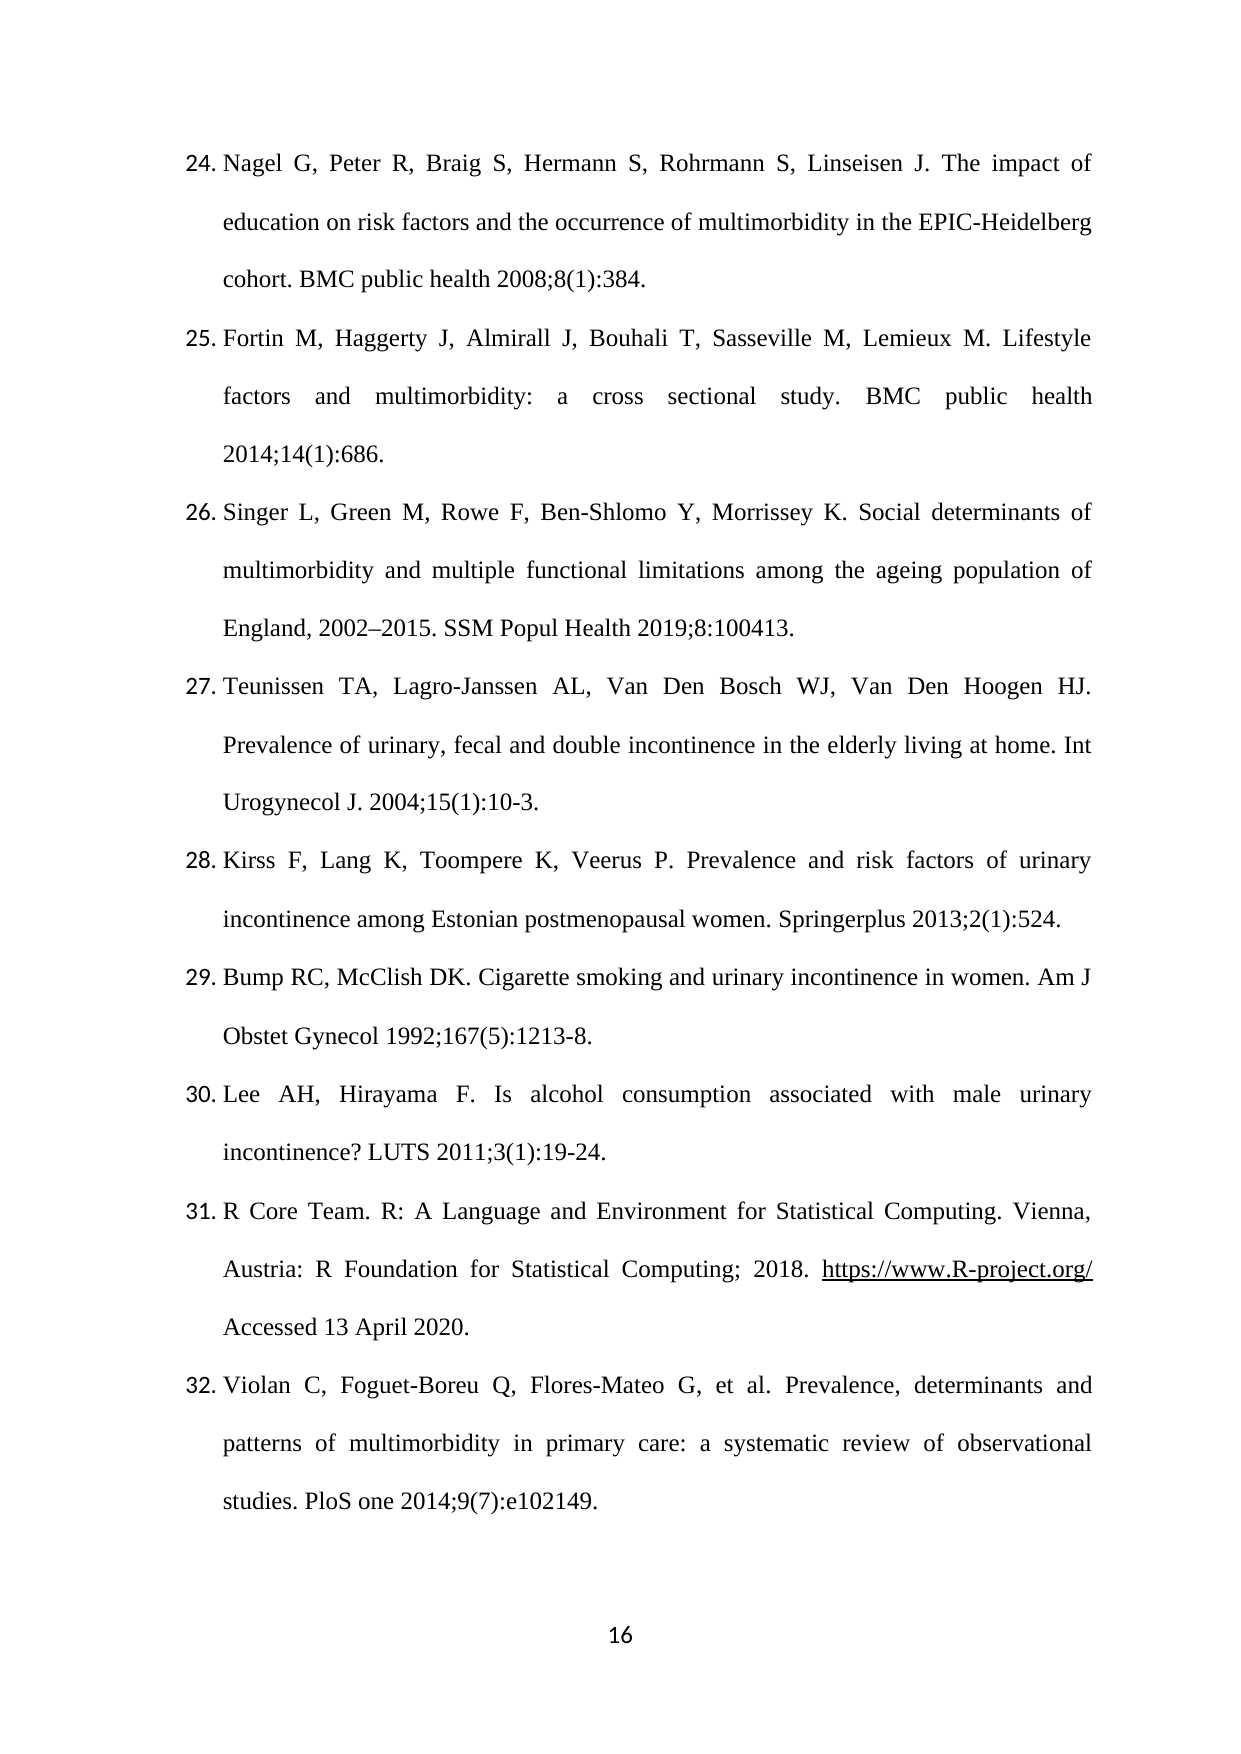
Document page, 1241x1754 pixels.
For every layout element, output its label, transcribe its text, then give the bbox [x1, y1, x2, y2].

list Violan C, Foguet-Boreu Q, Flores-Mateo G, et al. Prevalence, determinants and patterns of multimorbidity in primary care: a systematic review of observational studies. PloS one 2014;9(7):e102149. [185, 1369, 1093, 1515]
list Teunissen TA, Lagro-Janssen AL, Van Den Bosch WJ, Van Den Hoogen HJ. Prevalence of urinary, fecal and double incontinence in the elderly living at home. Int Urogynecol J. 2004;15(1):10-3. [185, 670, 1093, 816]
list R Core Team. R: A Language and Environment for Statistical Computing. Vienna, Austria: R Foundation for Statistical Computing; 2018. https://www.R-project.org/ Accessed 13 April 2020. [185, 1195, 1093, 1341]
list Bump RC, McClish DK. Cigarette smoking and urinary incontinence in women. Am J Obstet Gynecol 1992;167(5):1213-8. [185, 961, 1093, 1049]
list Singer L, Green M, Rowe F, Ben-Shlomo Y, Morrissey K. Social determinants of multimorbidity and multiple functional limitations among the ageing population of England, 2002–2015. SSM Popul Health 2019;8:100413. [185, 496, 1093, 642]
list Lee AH, Hirayama F. Is alcohol consumption associated with male urinary incontinence? LUTS 2011;3(1):19-24. [185, 1078, 1093, 1166]
list Nagel G, Peter R, Braig S, Hermann S, Rohrmann S, Linseisen J. The impact of education on risk factors and the occurrence of multimorbidity in the EPIC-Heidelberg cohort. BMC public health 2008;8(1):384. [185, 148, 1093, 293]
list Kirss F, Lang K, Toompere K, Veerus P. Prevalence and risk factors of urinary incontinence among Estonian postmenopausal women. Springerplus 2013;2(1):524. [185, 845, 1093, 933]
list Fortin M, Haggerty J, Almirall J, Bouhali T, Sasseville M, Lemieux M. Lifestyle factors and multimorbidity: a cross sectional study. BMC public health 2014;14(1):686. [185, 322, 1093, 467]
